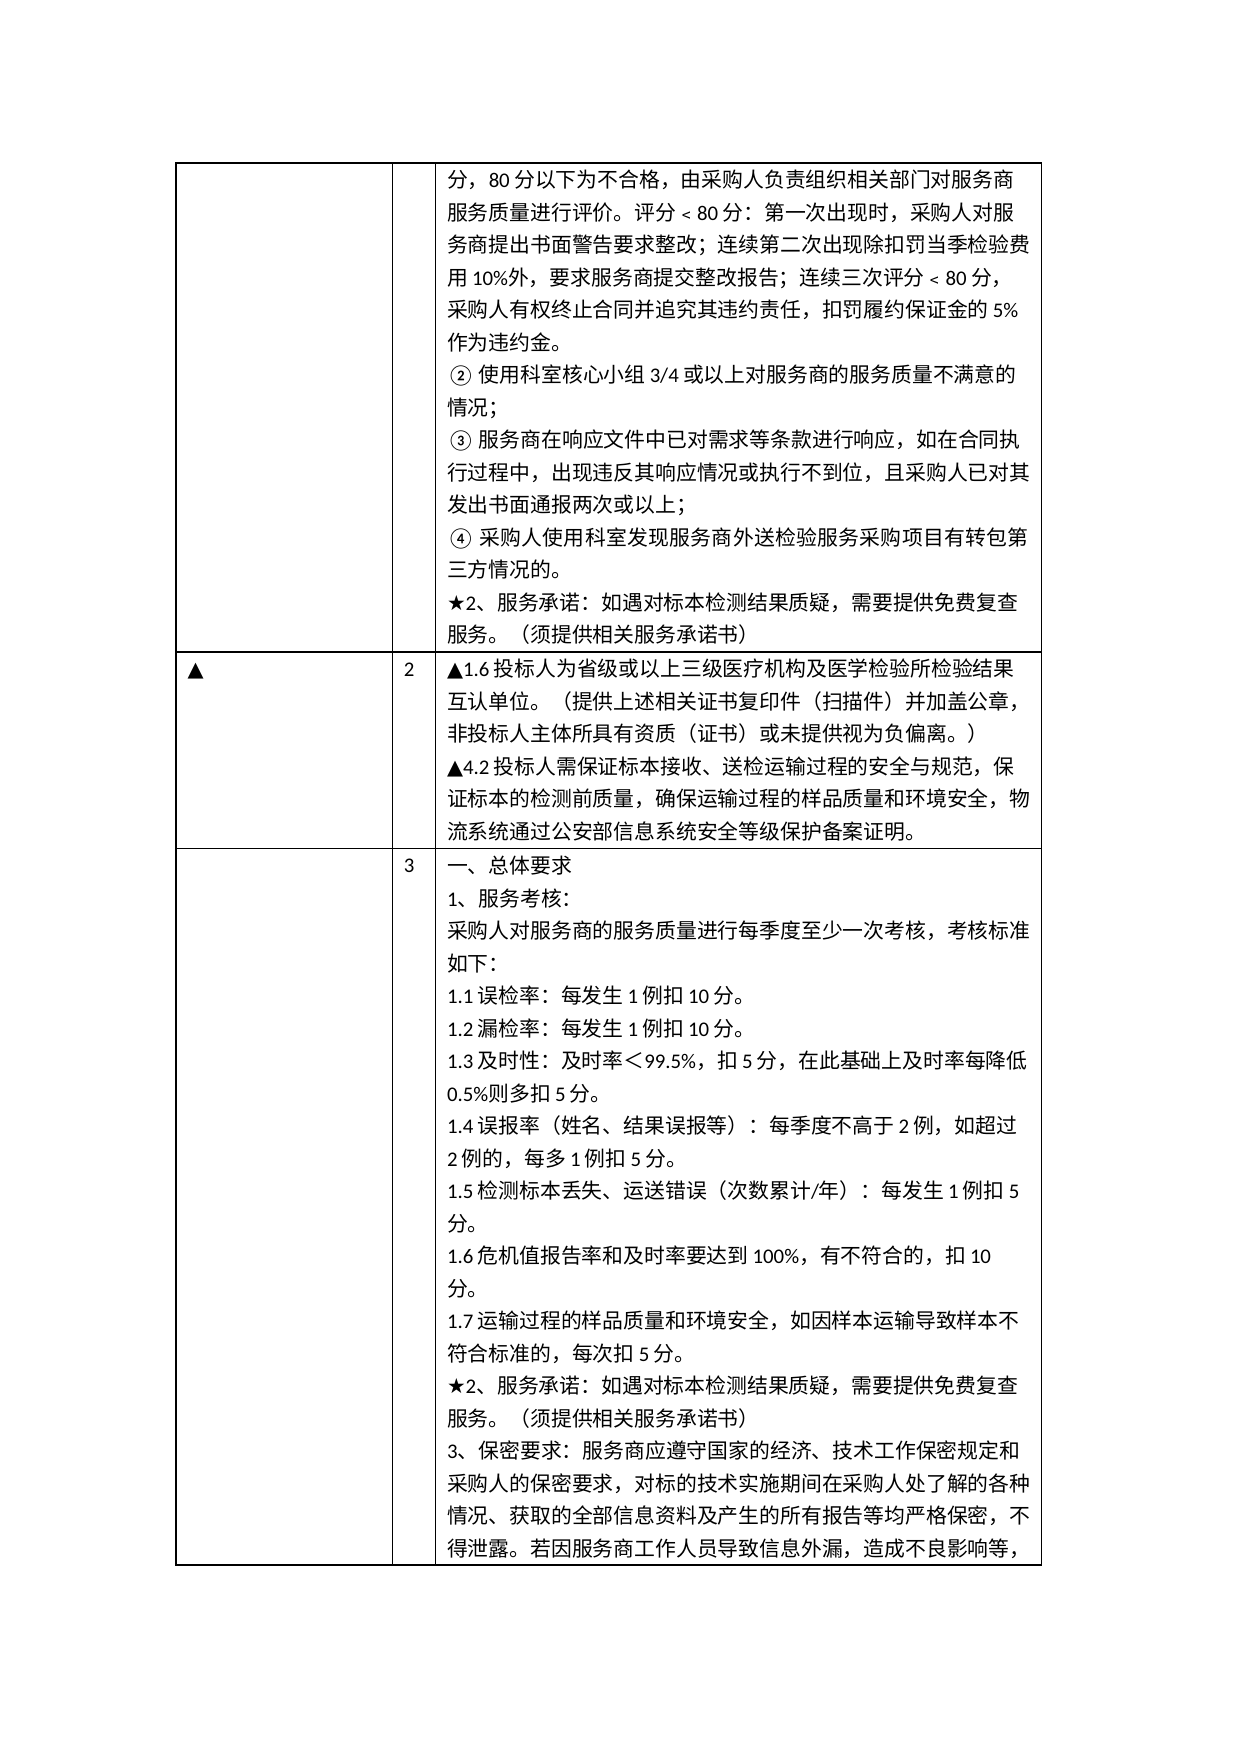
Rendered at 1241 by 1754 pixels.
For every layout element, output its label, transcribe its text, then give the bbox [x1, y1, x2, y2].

table_cell ★ [177, 164, 392, 651]
table_cell [177, 849, 392, 1564]
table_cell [436, 849, 1041, 1564]
table_cell ▲1.6投标人为省级或以上三级医疗机构及医学检验所检验结果互认单位。（提供上述相关证书复印件（扫描件）并加盖公章，非投标人主体所具有资质（证书）或未提供视为负偏离。） ▲4.2投标人需保证标本接收、送检运输过程的安全与规范，保证标本的检测前质量，确保运输过程的样品质量和环境安全，物流系统通过公安部信息系统安全等级保护备案证明。 [436, 653, 1041, 848]
table_cell 2 [393, 653, 435, 848]
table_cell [436, 164, 1041, 651]
table_cell 3 [393, 849, 435, 1564]
table_cell ▲ [177, 653, 392, 848]
table_cell 1 [393, 164, 435, 651]
